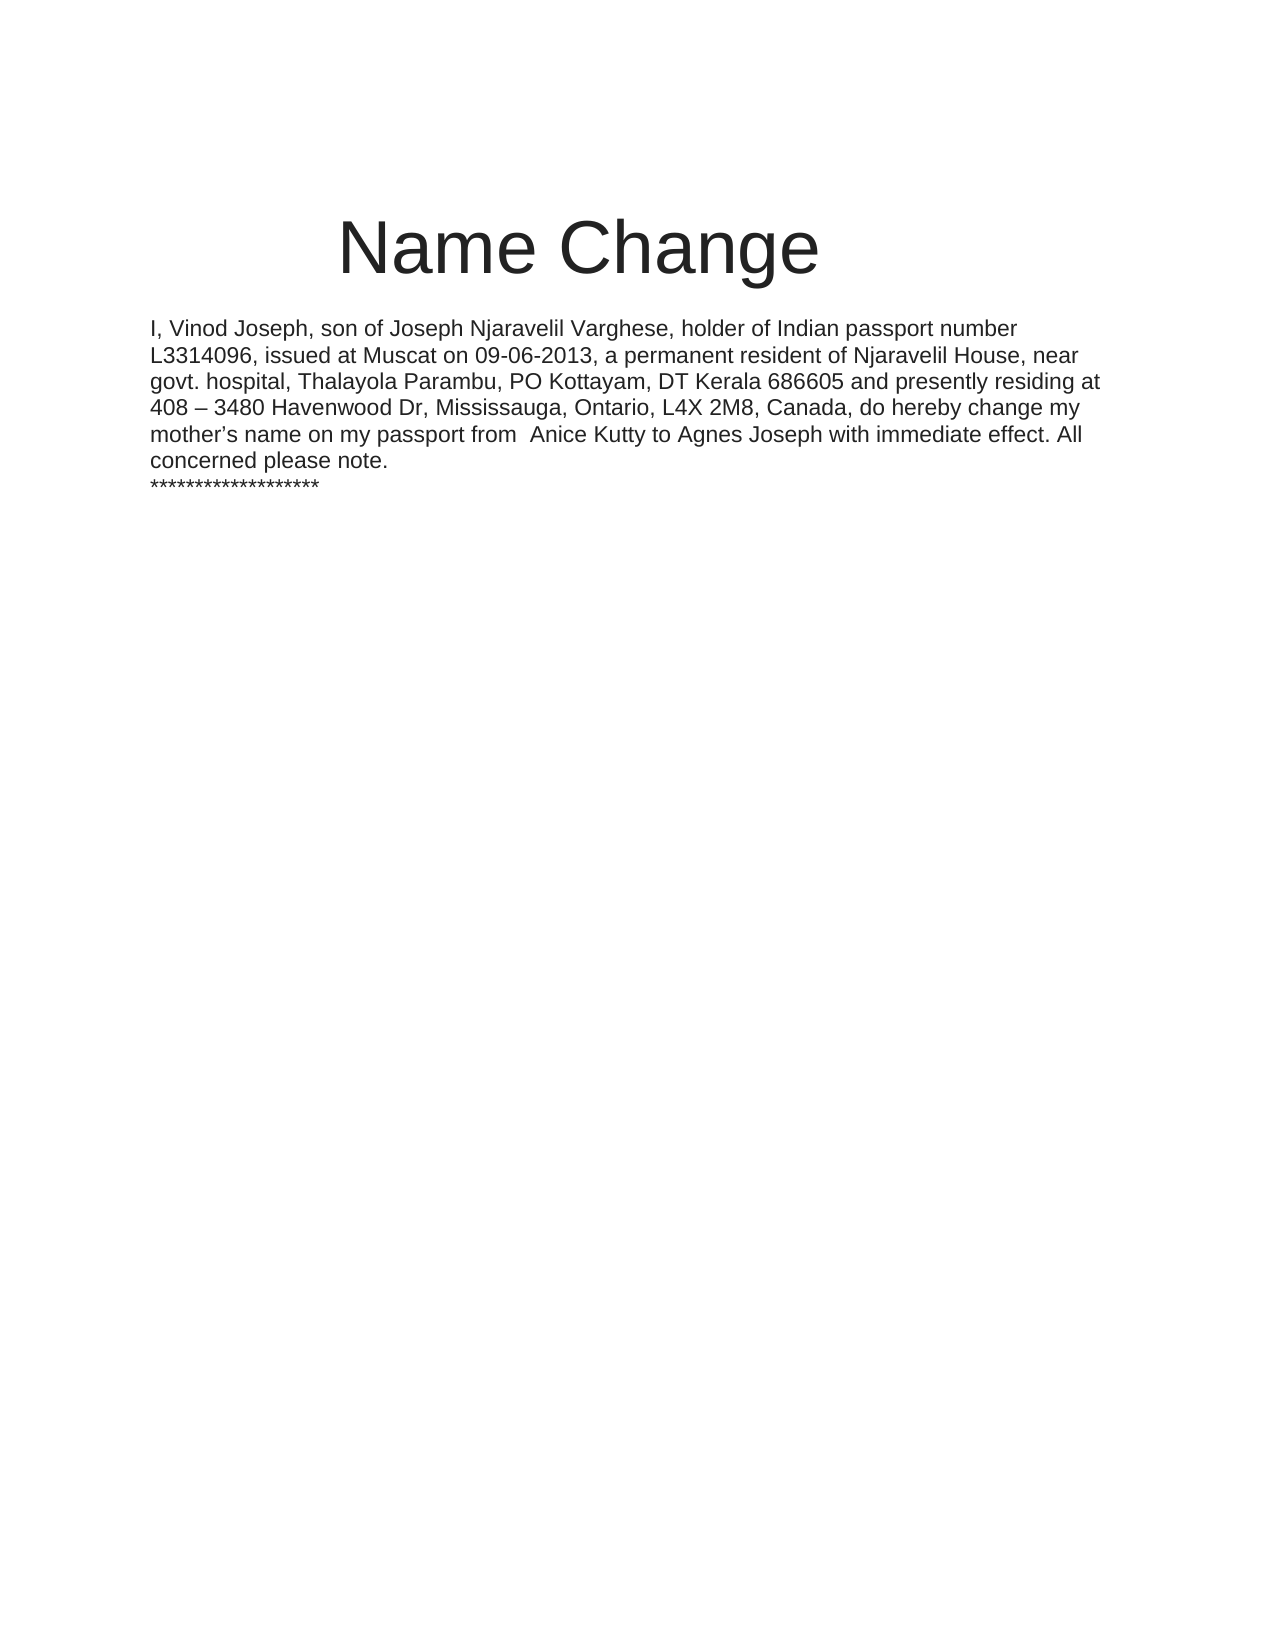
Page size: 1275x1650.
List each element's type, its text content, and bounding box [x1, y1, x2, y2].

text Name Change [150, 203, 1125, 289]
text ******************* [150, 473, 1125, 500]
text I, Vinod Joseph, son of Joseph Njaravelil Varghese, holder of Indian passport number L3314096, issued at Muscat on 09-06-2013, a permanent resident of Njaravelil House, near govt. hospital, Thalayola Parambu, PO Kottayam, DT Kerala 686605 and presently residing at 408 – 3480 Havenwood Dr, Mississauga, Ontario, L4X 2M8, Canada, do hereby change my mother’s name on my passport from Anice Kutty to Agnes Joseph with immediate effect. All concerned please note. [150, 315, 1125, 473]
